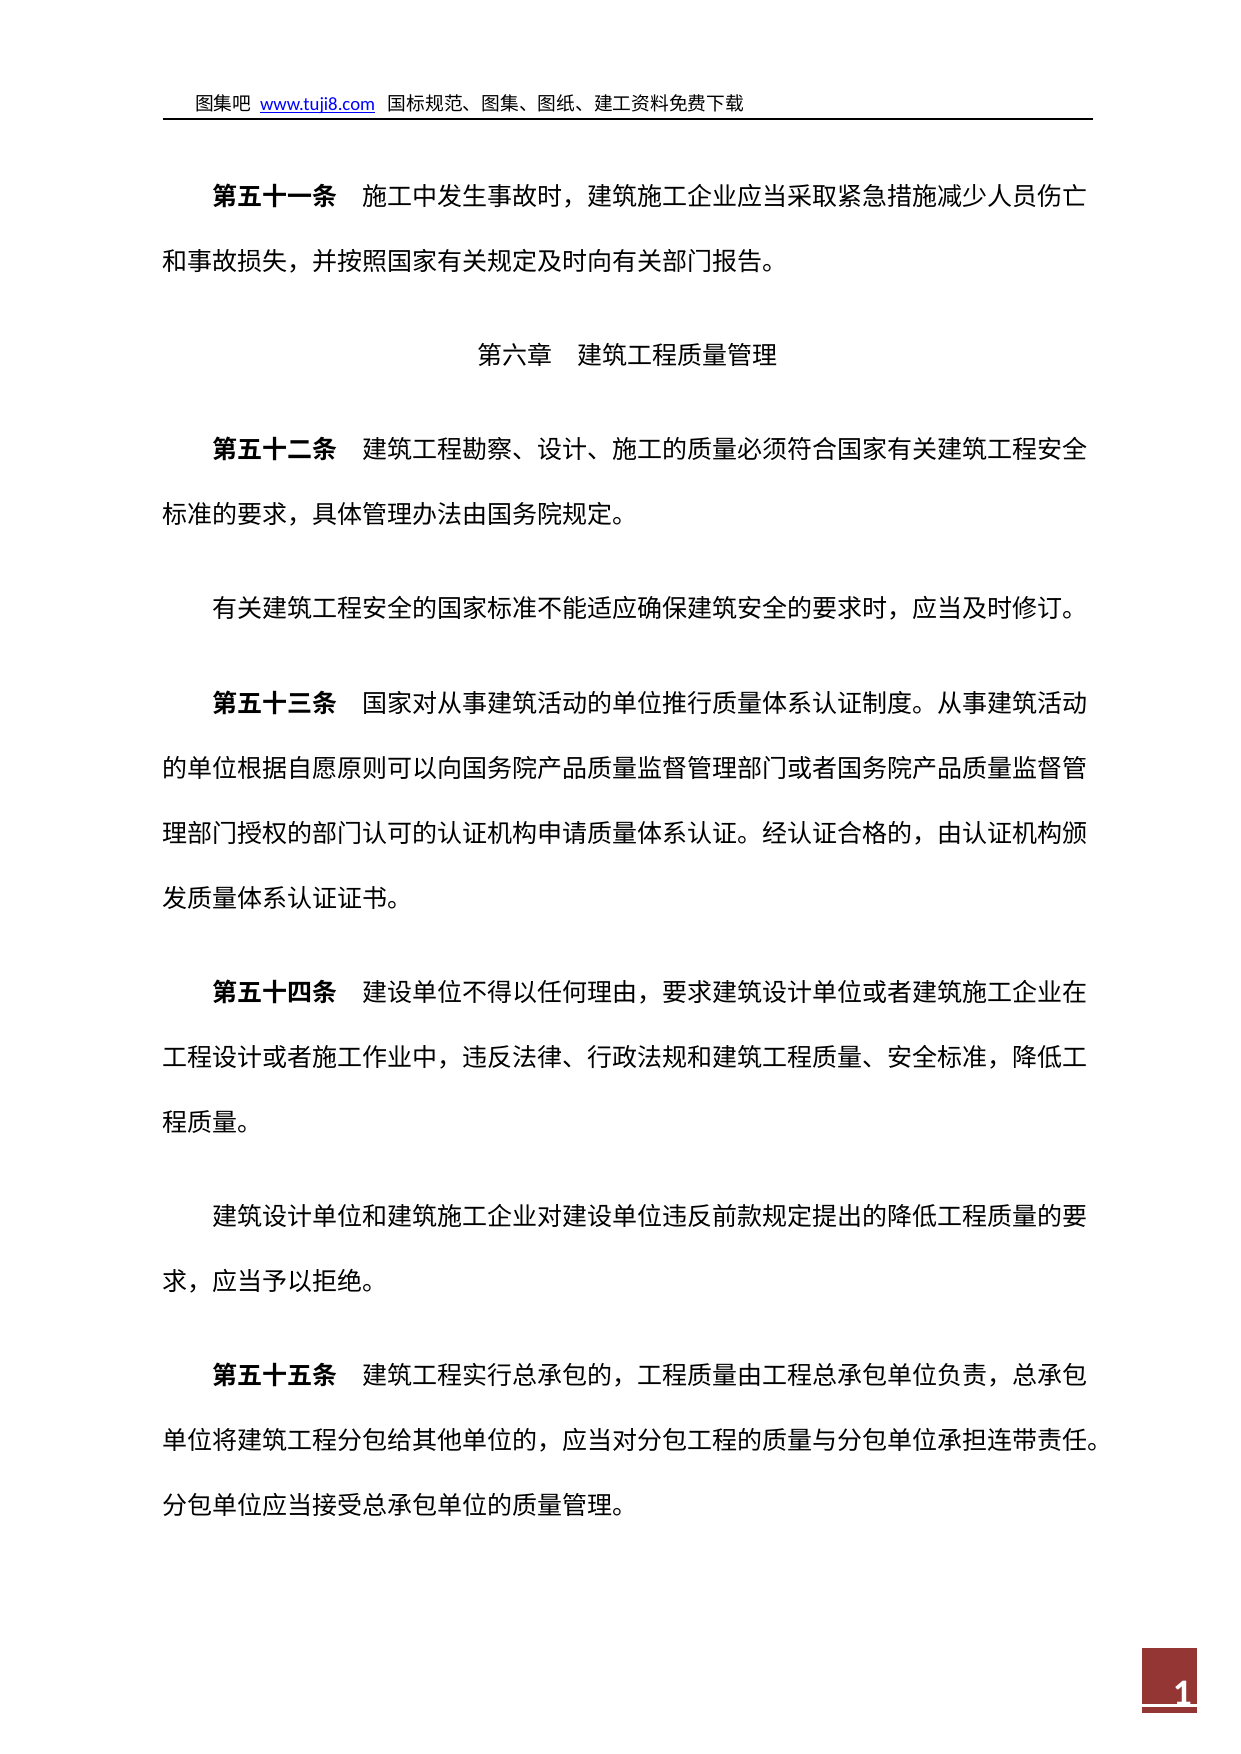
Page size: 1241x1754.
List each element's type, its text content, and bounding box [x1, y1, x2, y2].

text 第五十四条 建设单位不得以任何理由，要求建筑设计单位或者建筑施工企业在工程设计或者施工作业中，违反法律、行政法规和建筑工程质量、安全标准，降低工程质量。 [162, 958, 1093, 1153]
text 第五十三条 国家对从事建筑活动的单位推行质量体系认证制度。从事建筑活动的单位根据自愿原则可以向国务院产品质量监督管理部门或者国务院产品质量监督管理部门授权的部门认可的认证机构申请质量体系认证。经认证合格的，由认证机构颁发质量体系认证证书。 [162, 669, 1093, 929]
text 第五十五条 建筑工程实行总承包的，工程质量由工程总承包单位负责，总承包单位将建筑工程分包给其他单位的，应当对分包工程的质量与分包单位承担连带责任。分包单位应当接受总承包单位的质量管理。 [162, 1341, 1093, 1536]
text 第六章 建筑工程质量管理 [162, 321, 1093, 386]
text 有关建筑工程安全的国家标准不能适应确保建筑安全的要求时，应当及时修订。 [162, 574, 1093, 639]
text 建筑设计单位和建筑施工企业对建设单位违反前款规定提出的降低工程质量的要求，应当予以拒绝。 [162, 1182, 1093, 1312]
text 第五十二条 建筑工程勘察、设计、施工的质量必须符合国家有关建筑工程安全标准的要求，具体管理办法由国务院规定。 [162, 415, 1093, 545]
text 第五十一条 施工中发生事故时，建筑施工企业应当采取紧急措施减少人员伤亡和事故损失，并按照国家有关规定及时向有关部门报告。 [162, 162, 1093, 292]
